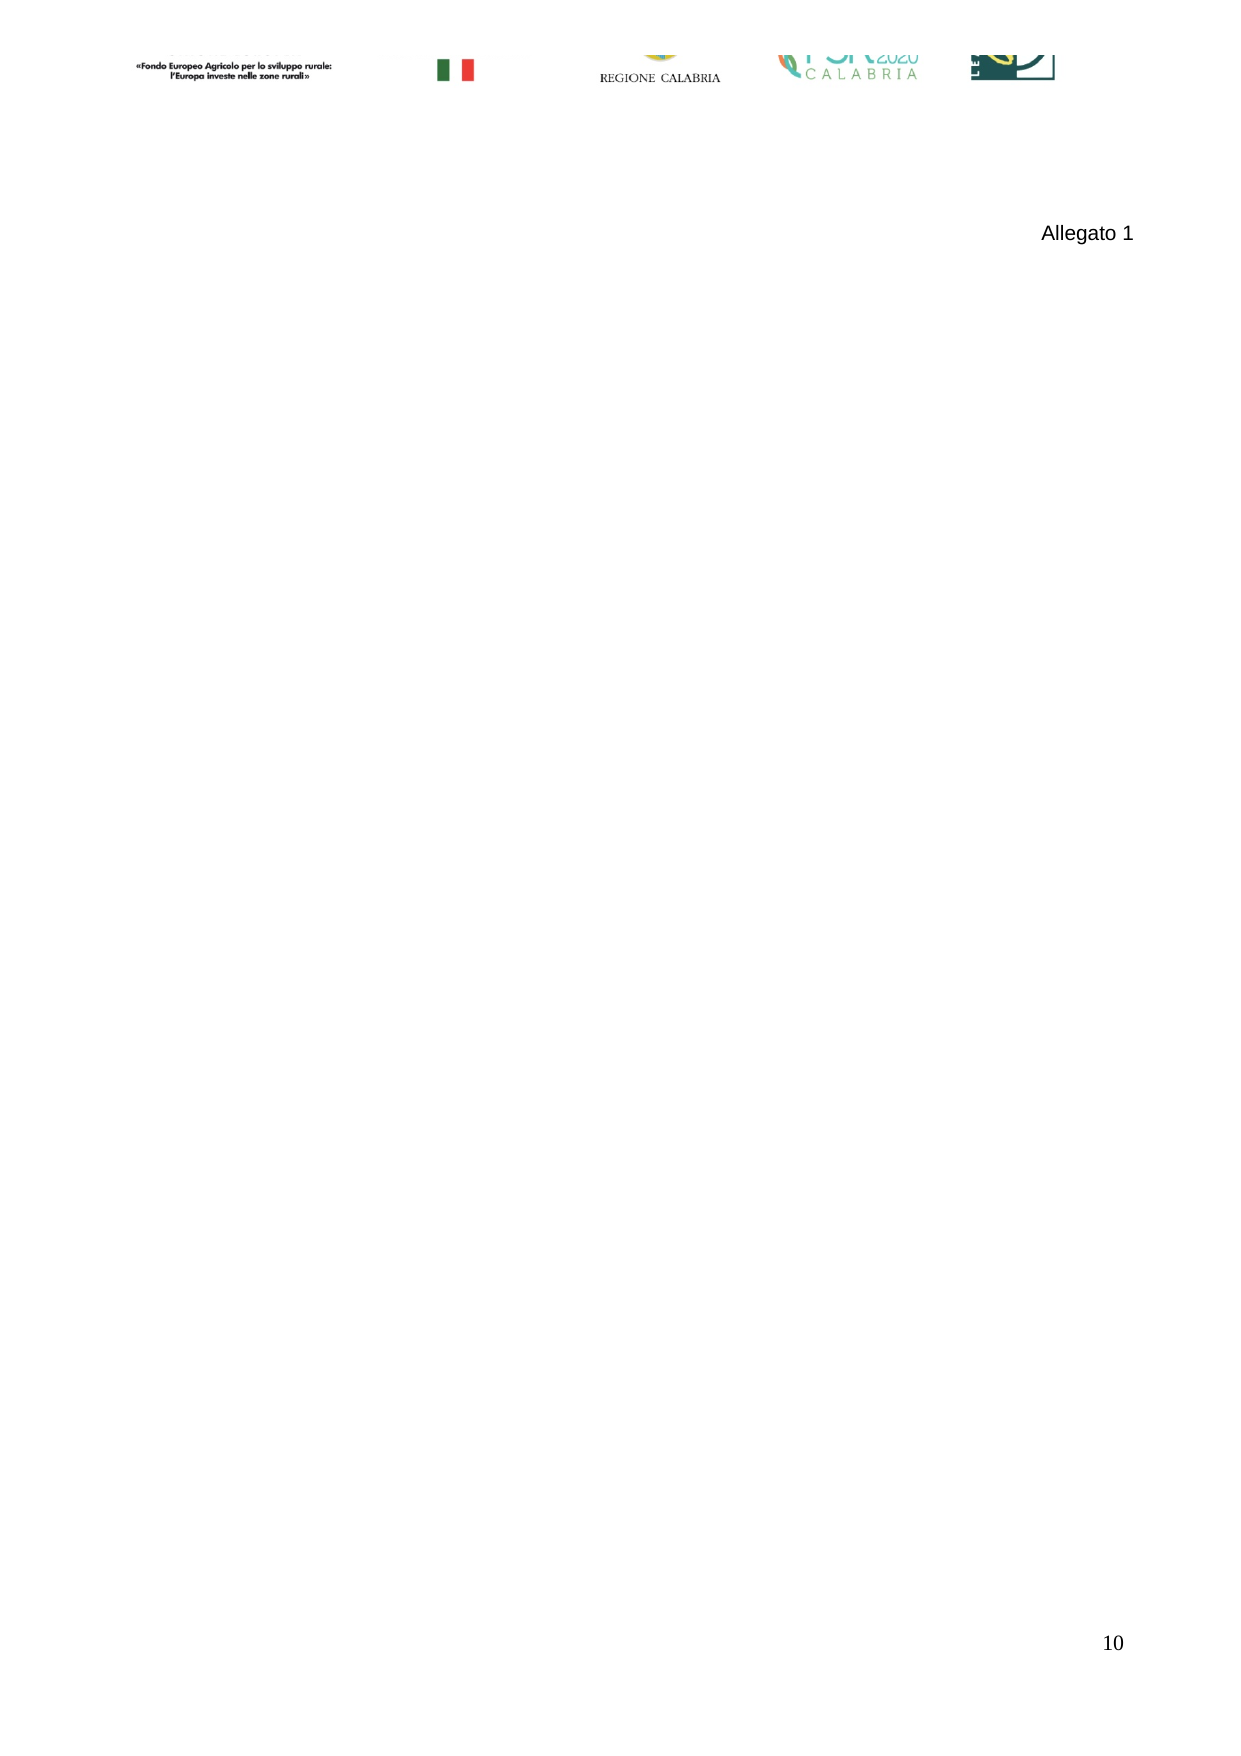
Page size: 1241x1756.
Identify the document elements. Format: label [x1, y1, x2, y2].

picture [93, 55, 1098, 116]
